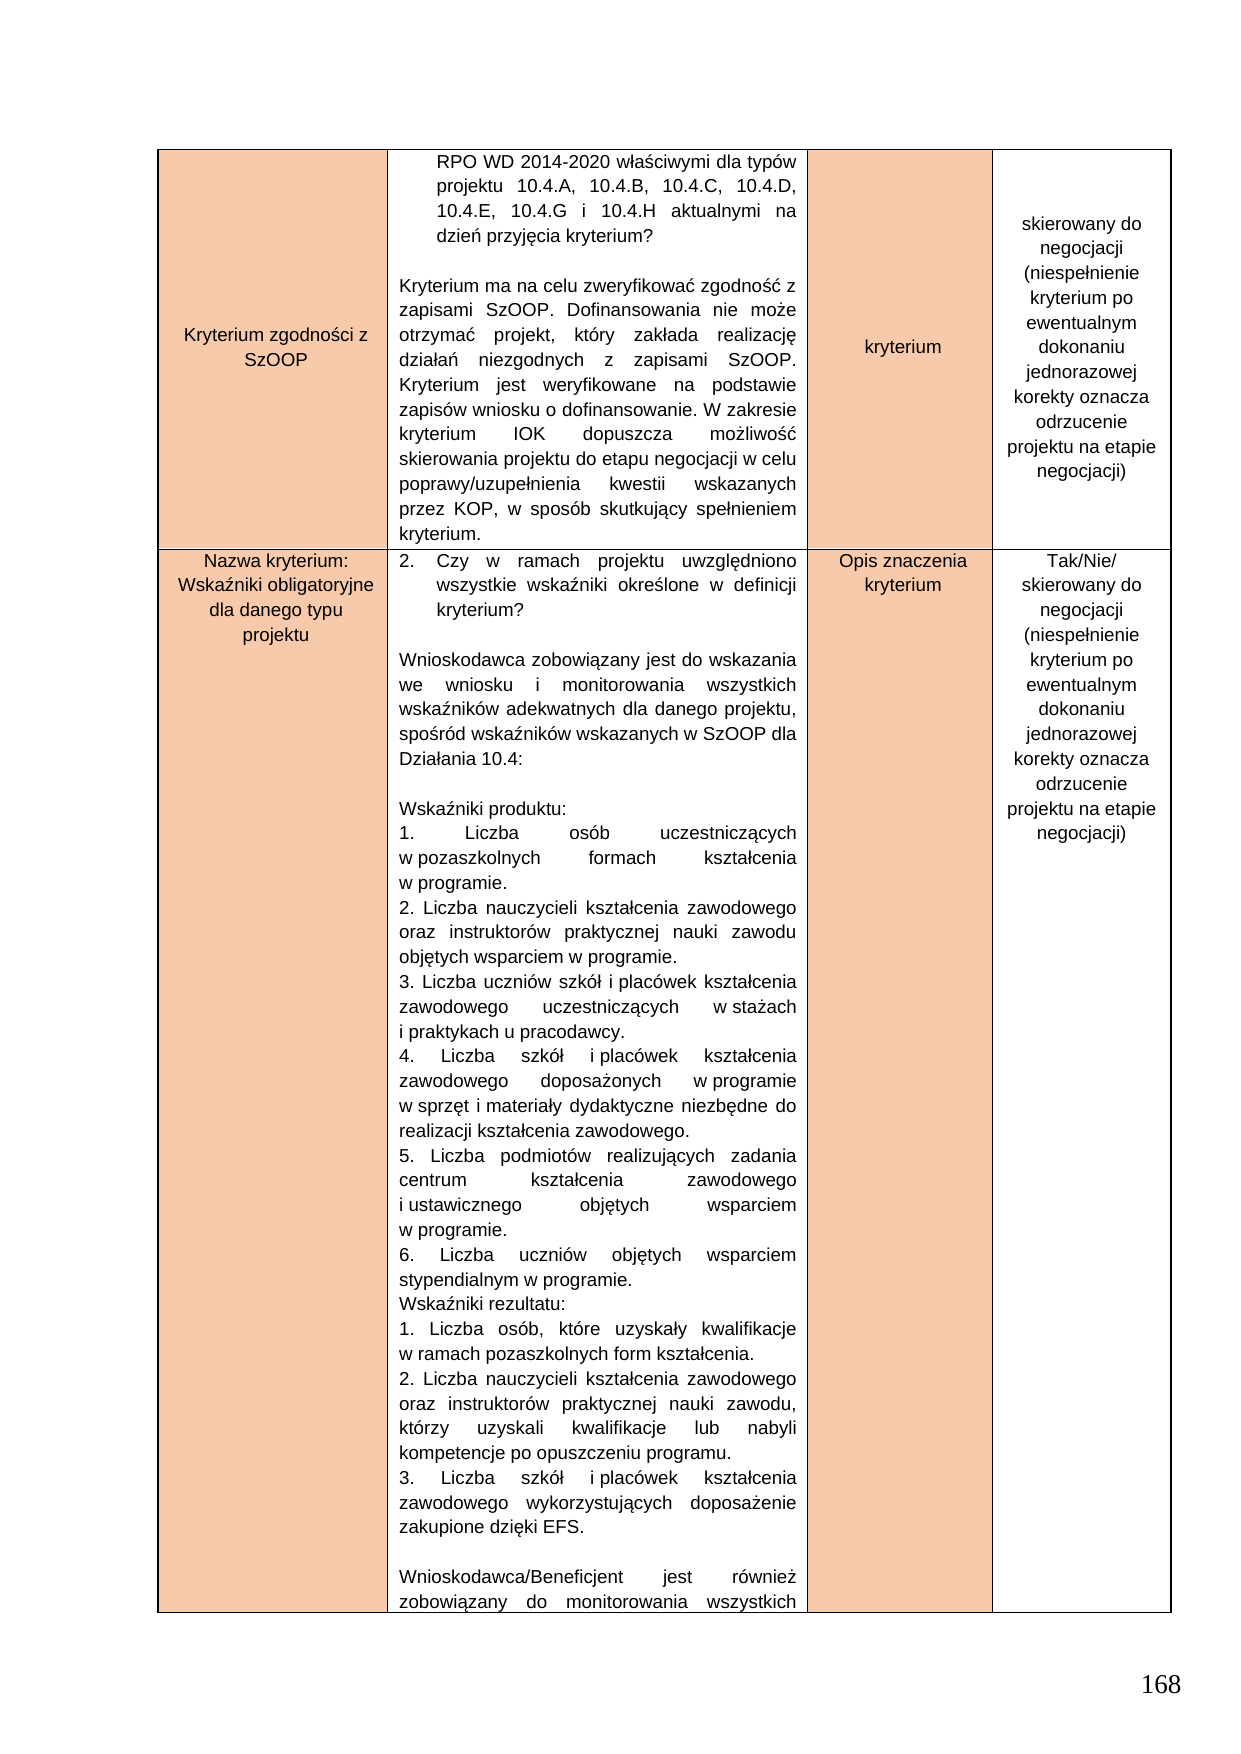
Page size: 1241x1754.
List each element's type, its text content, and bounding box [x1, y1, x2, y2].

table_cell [808, 550, 992, 1612]
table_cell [159, 550, 387, 1612]
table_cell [993, 550, 1170, 1612]
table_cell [159, 150, 387, 548]
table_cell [808, 150, 992, 548]
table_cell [993, 150, 1170, 548]
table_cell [388, 550, 807, 1612]
